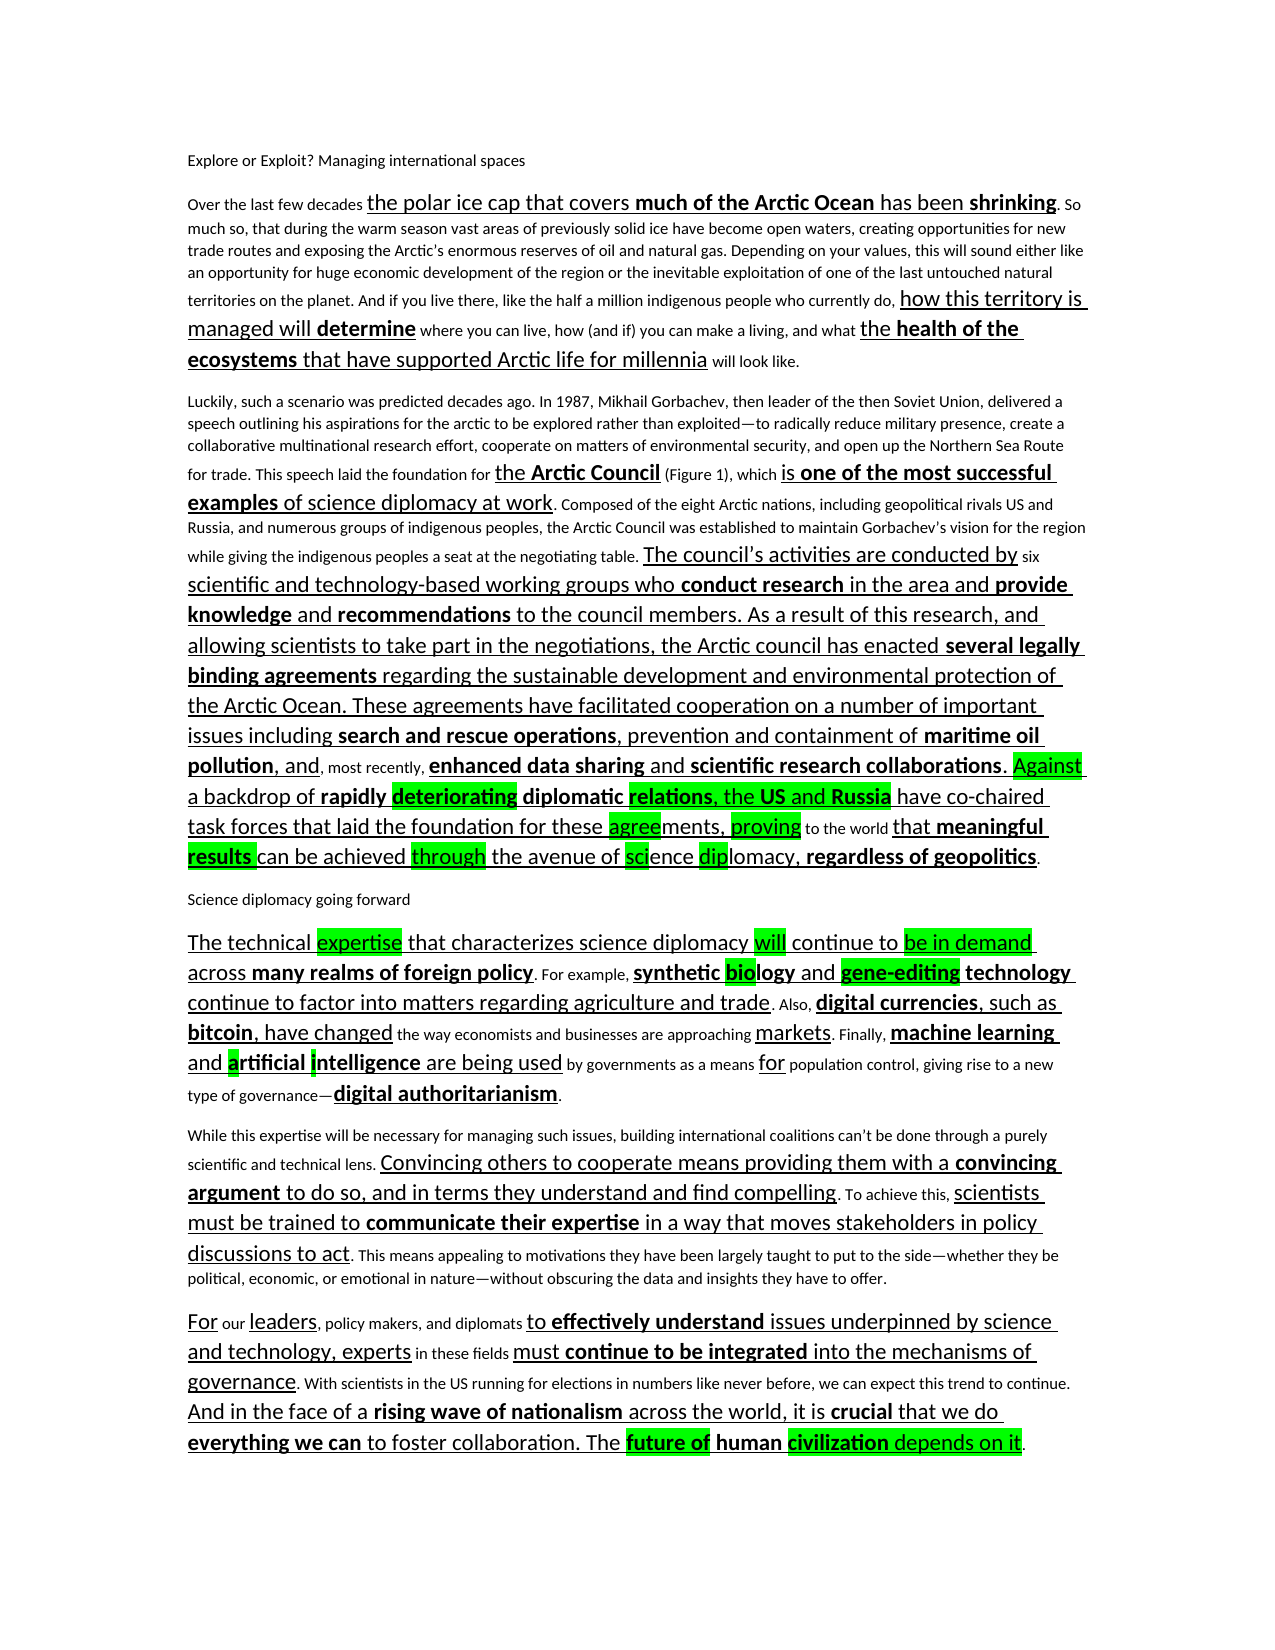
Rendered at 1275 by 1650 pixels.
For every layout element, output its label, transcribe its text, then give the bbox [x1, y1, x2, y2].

text Over the last few decades the polar ice cap that covers much of the Arctic Ocean has been shrinking. So much so, that during the warm season vast areas of previously solid ice have become open waters, creating opportunities for new trade routes and exposing the Arctic’s enormous reserves of oil and natural gas. Depending on your values, this will sound either like an opportunity for huge economic development of the region or the inevitable exploitation of one of the last untouched natural territories on the planet. And if you live there, like the half a million indigenous people who currently do, how this territory is managed will determine where you can live, how (and if) you can make a living, and what the health of the ecosystems that have supported Arctic life for millennia will look like. [187, 188, 1087, 373]
text Science diplomacy going forward [187, 889, 1087, 909]
text While this expertise will be necessary for managing such issues, building international coalitions can’t be done through a purely scientific and technical lens. Convincing others to cooperate means providing them with a convincing argument to do so, and in terms they understand and find compelling. To achieve this, scientists must be trained to communicate their expertise in a way that moves stakeholders in policy discussions to act. This means appealing to motivations they have been largely taught to put to the side—whether they be political, economic, or emotional in nature—without obscuring the data and insights they have to offer. [187, 1126, 1087, 1289]
text Explore or Exploit? Managing international spaces [187, 150, 1087, 170]
text For our leaders, policy makers, and diplomats to effectively understand issues underpinned by science and technology, experts in these fields must continue to be integrated into the mechanisms of governance. With scientists in the US running for elections in numbers like never before, we can expect this trend to continue. And in the face of a rising wave of nationalism across the world, it is crucial that we do everything we can to foster collaboration. The future of human civilization depends on it. [187, 1307, 1087, 1456]
text Luckily, such a scenario was predicted decades ago. In 1987, Mikhail Gorbachev, then leader of the then Soviet Union, delivered a speech outlining his aspirations for the arctic to be explored rather than exploited—to radically reduce military presence, create a collaborative multinational research effort, cooperate on matters of environmental security, and open up the Northern Sea Route for trade. This speech laid the foundation for the Arctic Council (Figure 1), which is one of the most successful examples of science diplomacy at work. Composed of the eight Arctic nations, including geopolitical rivals US and Russia, and numerous groups of indigenous peoples, the Arctic Council was established to maintain Gorbachev’s vision for the region while giving the indigenous peoples a seat at the negotiating table. The council’s activities are conducted by six scientific and technology-based working groups who conduct research in the area and provide knowledge and recommendations to the council members. As a result of this research, and allowing scientists to take part in the negotiations, the Arctic council has enacted several legally binding agreements regarding the sustainable development and environmental protection of the Arctic Ocean. These agreements have facilitated cooperation on a number of important issues including search and rescue operations, prevention and containment of maritime oil pollution, and, most recently, enhanced data sharing and scientific research collaborations. Against a backdrop of rapidly deteriorating diplomatic relations, the US and Russia have co-chaired task forces that laid the foundation for these agreements, proving to the world that meaningful results can be achieved through the avenue of science diplomacy, regardless of geopolitics. [187, 392, 1087, 870]
text The technical expertise that characterizes science diplomacy will continue to be in demand across many realms of foreign policy. For example, synthetic biology and gene-editing technology continue to factor into matters regarding agriculture and trade. Also, digital currencies, such as bitcoin, have changed the way economists and businesses are approaching markets. Finally, machine learning and artificial intelligence are being used by governments as a means for population control, giving rise to a new type of governance—digital authoritarianism. [187, 928, 1087, 1107]
